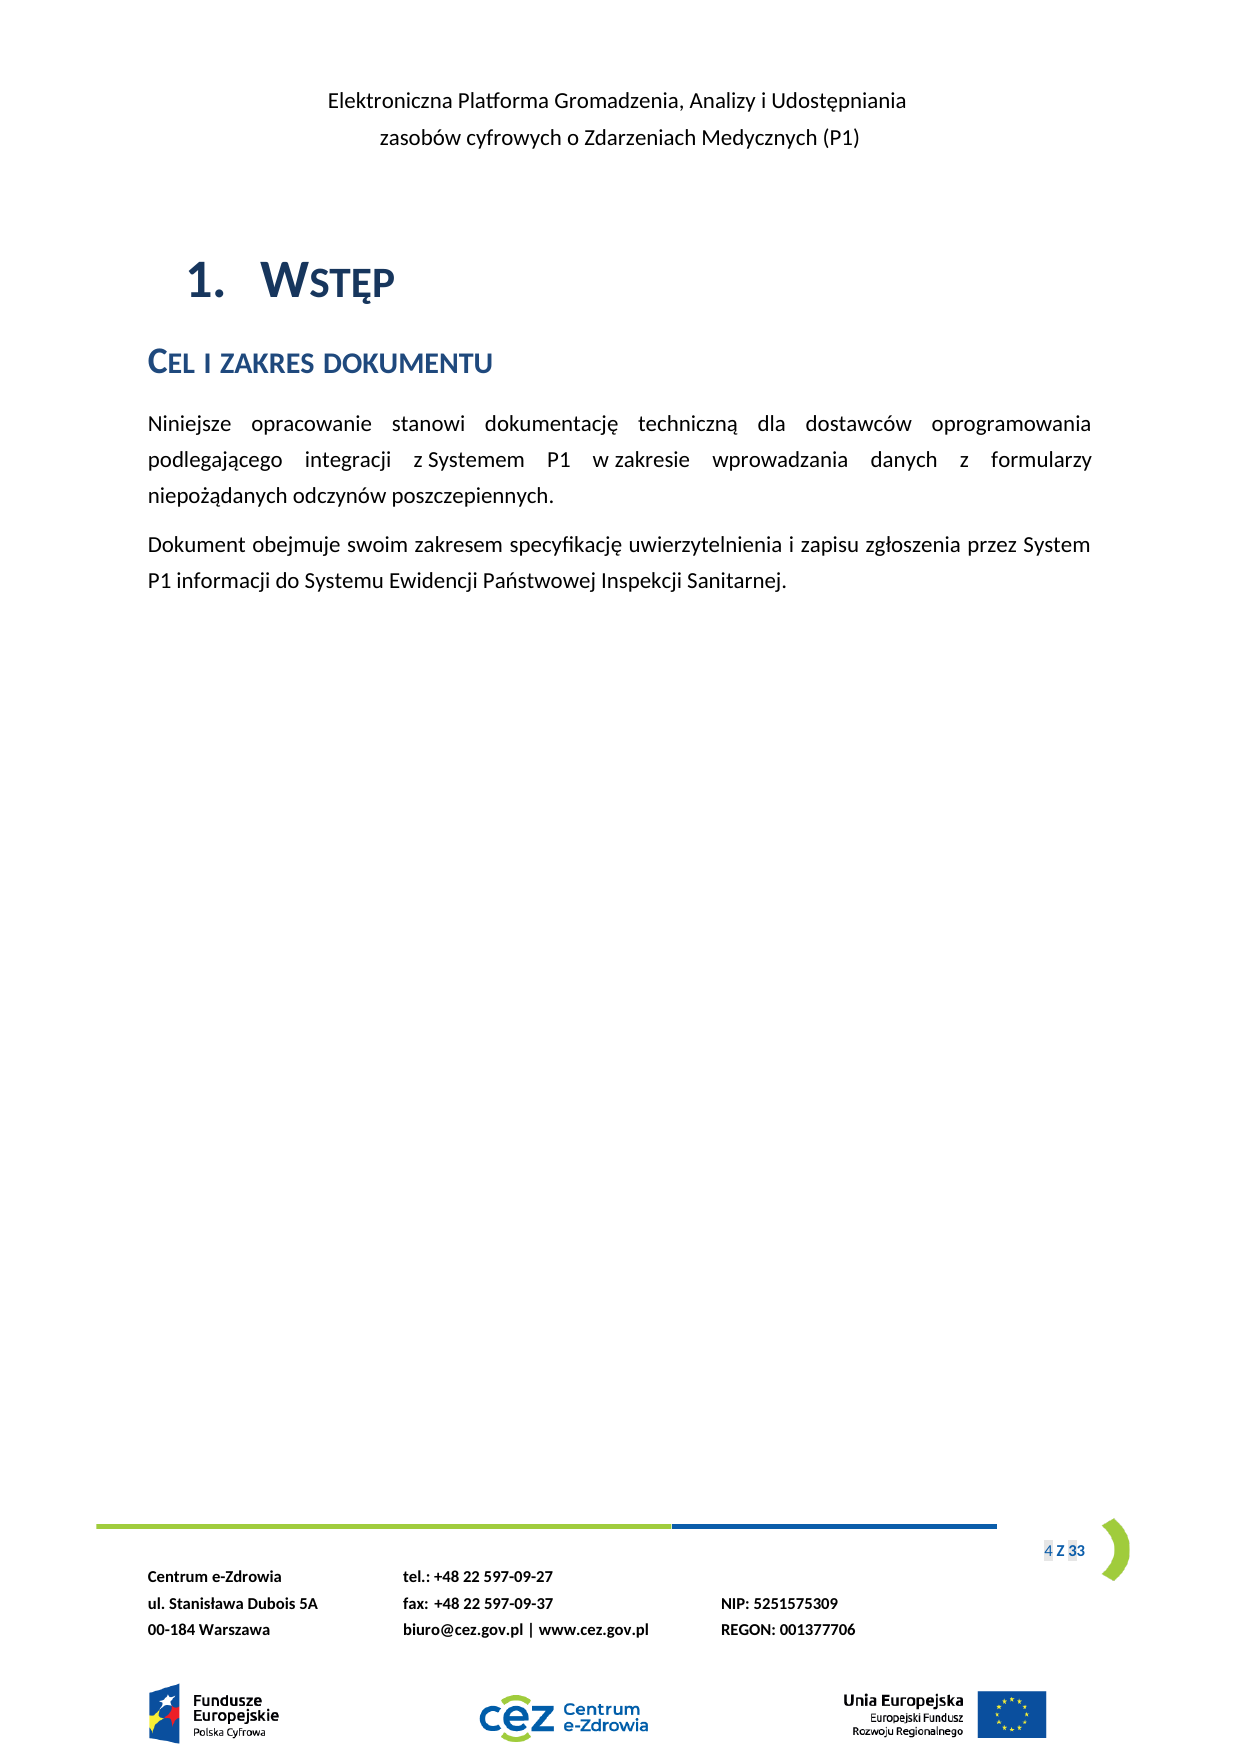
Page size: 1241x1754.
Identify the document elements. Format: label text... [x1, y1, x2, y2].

picture [142, 1680, 285, 1746]
subtitle Cel i zakres dokumentu [148, 337, 1093, 382]
text Dokument obejmuje swoim zakresem specyfikację uwierzytelnienia i zapisu zgłoszenia przez System P1 informacji do Systemu Ewidencji Państwowej Inspekcji Sanitarnej. [148, 530, 1093, 595]
subtitle Wstęp [185, 245, 1093, 311]
picture [835, 1689, 1055, 1739]
text Niniejsze opracowanie stanowi dokumentację techniczną dla dostawców oprogramowania podlegającego integracji z Systemem P1 w zakresie wprowadzania danych z formularzy niepożądanych odczynów poszczepiennych. [148, 409, 1093, 509]
picture [477, 1694, 649, 1742]
picture [1101, 1518, 1130, 1581]
